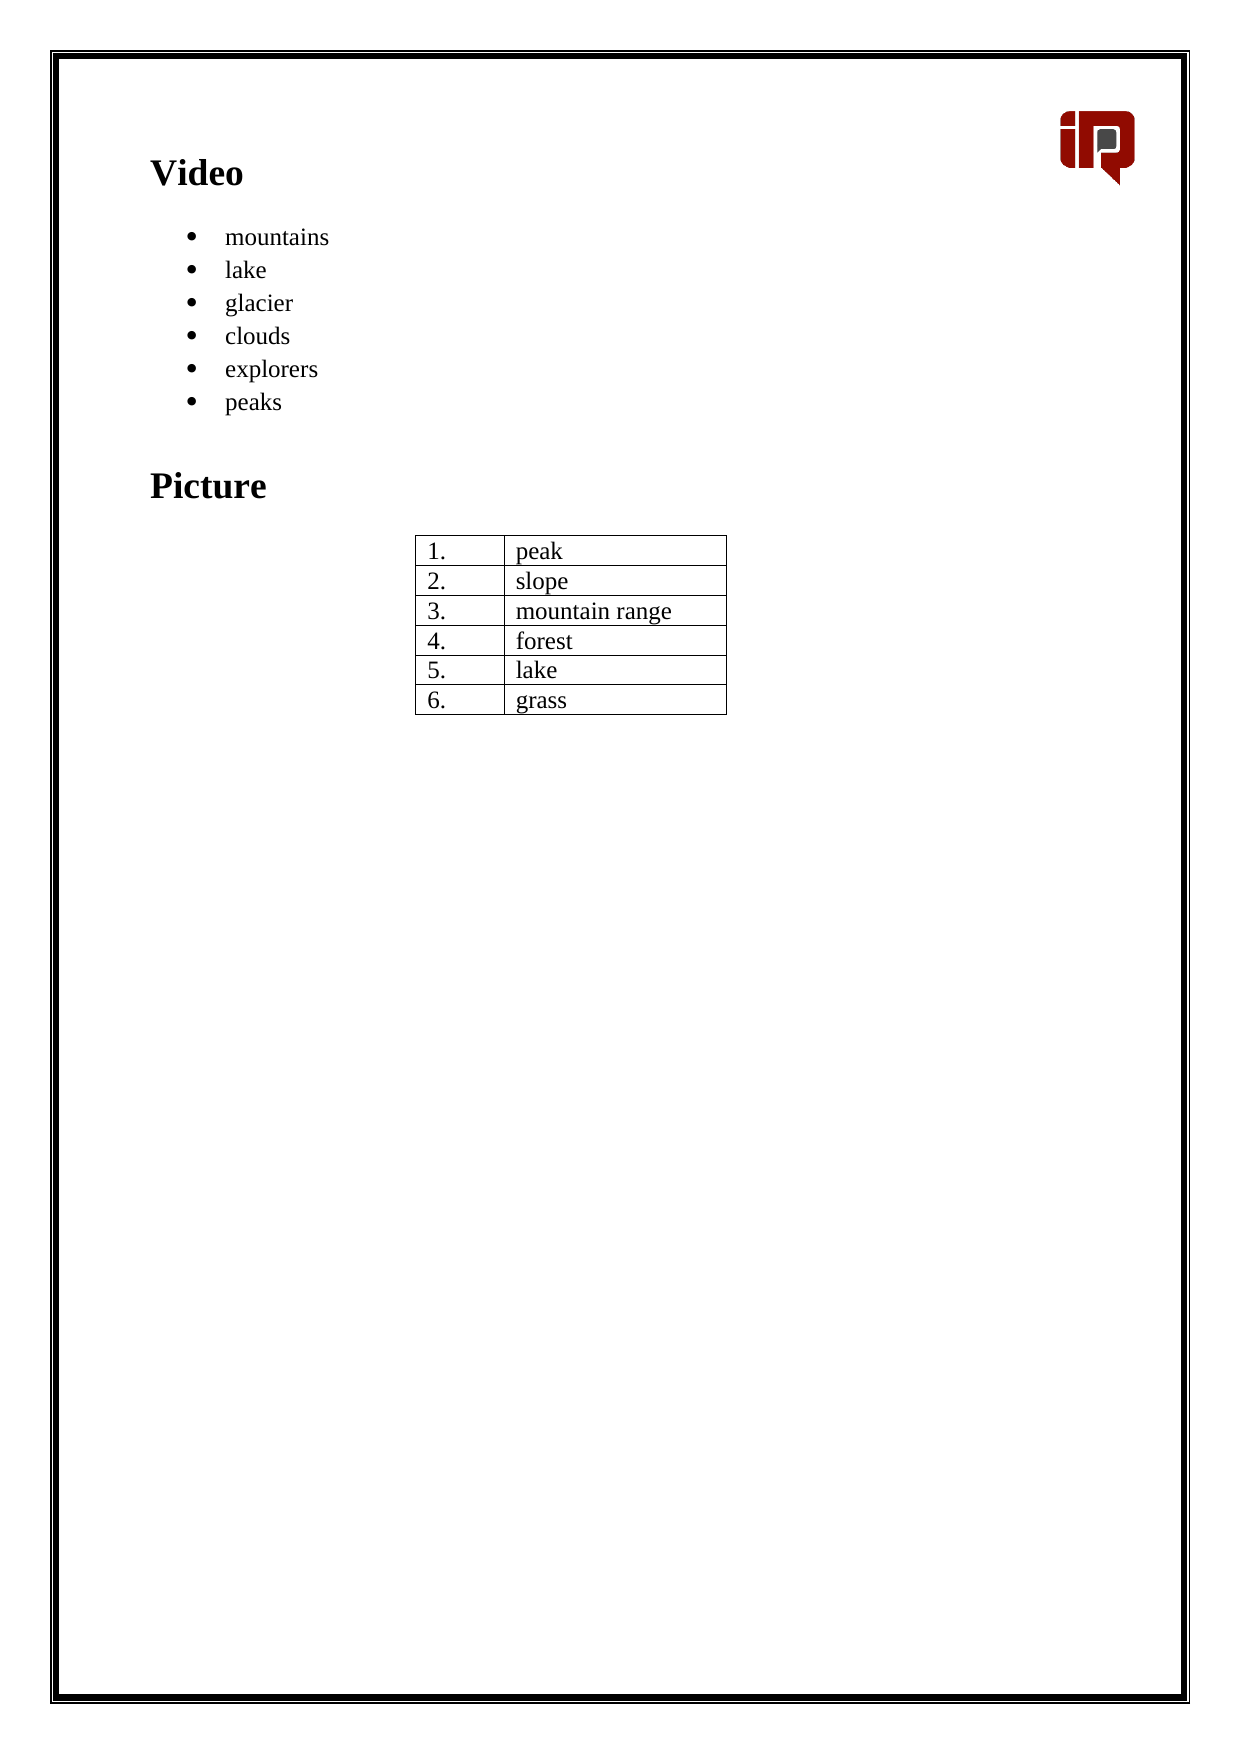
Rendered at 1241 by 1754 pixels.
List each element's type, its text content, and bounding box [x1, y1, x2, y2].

list explorers [187, 354, 1090, 383]
list clouds [187, 321, 1090, 350]
list glacier [187, 288, 1090, 317]
table_cell 5. [416, 656, 504, 684]
text Video [150, 150, 1039, 193]
list peaks [187, 387, 1090, 416]
table_cell slope [505, 566, 726, 595]
table_cell grass [505, 685, 726, 714]
table_cell forest [505, 626, 726, 654]
table_cell 4. [416, 626, 504, 654]
text Picture [150, 463, 1090, 507]
list lake [187, 255, 1090, 284]
table_cell 2. [416, 566, 504, 595]
table_header 1. [416, 536, 504, 565]
table_cell 3. [416, 596, 504, 625]
list mountains [187, 222, 1090, 251]
table_cell 6. [416, 685, 504, 714]
table_cell lake [505, 656, 726, 684]
table_header peak [505, 536, 726, 565]
table_cell mountain range [505, 596, 726, 625]
picture [1039, 98, 1150, 201]
